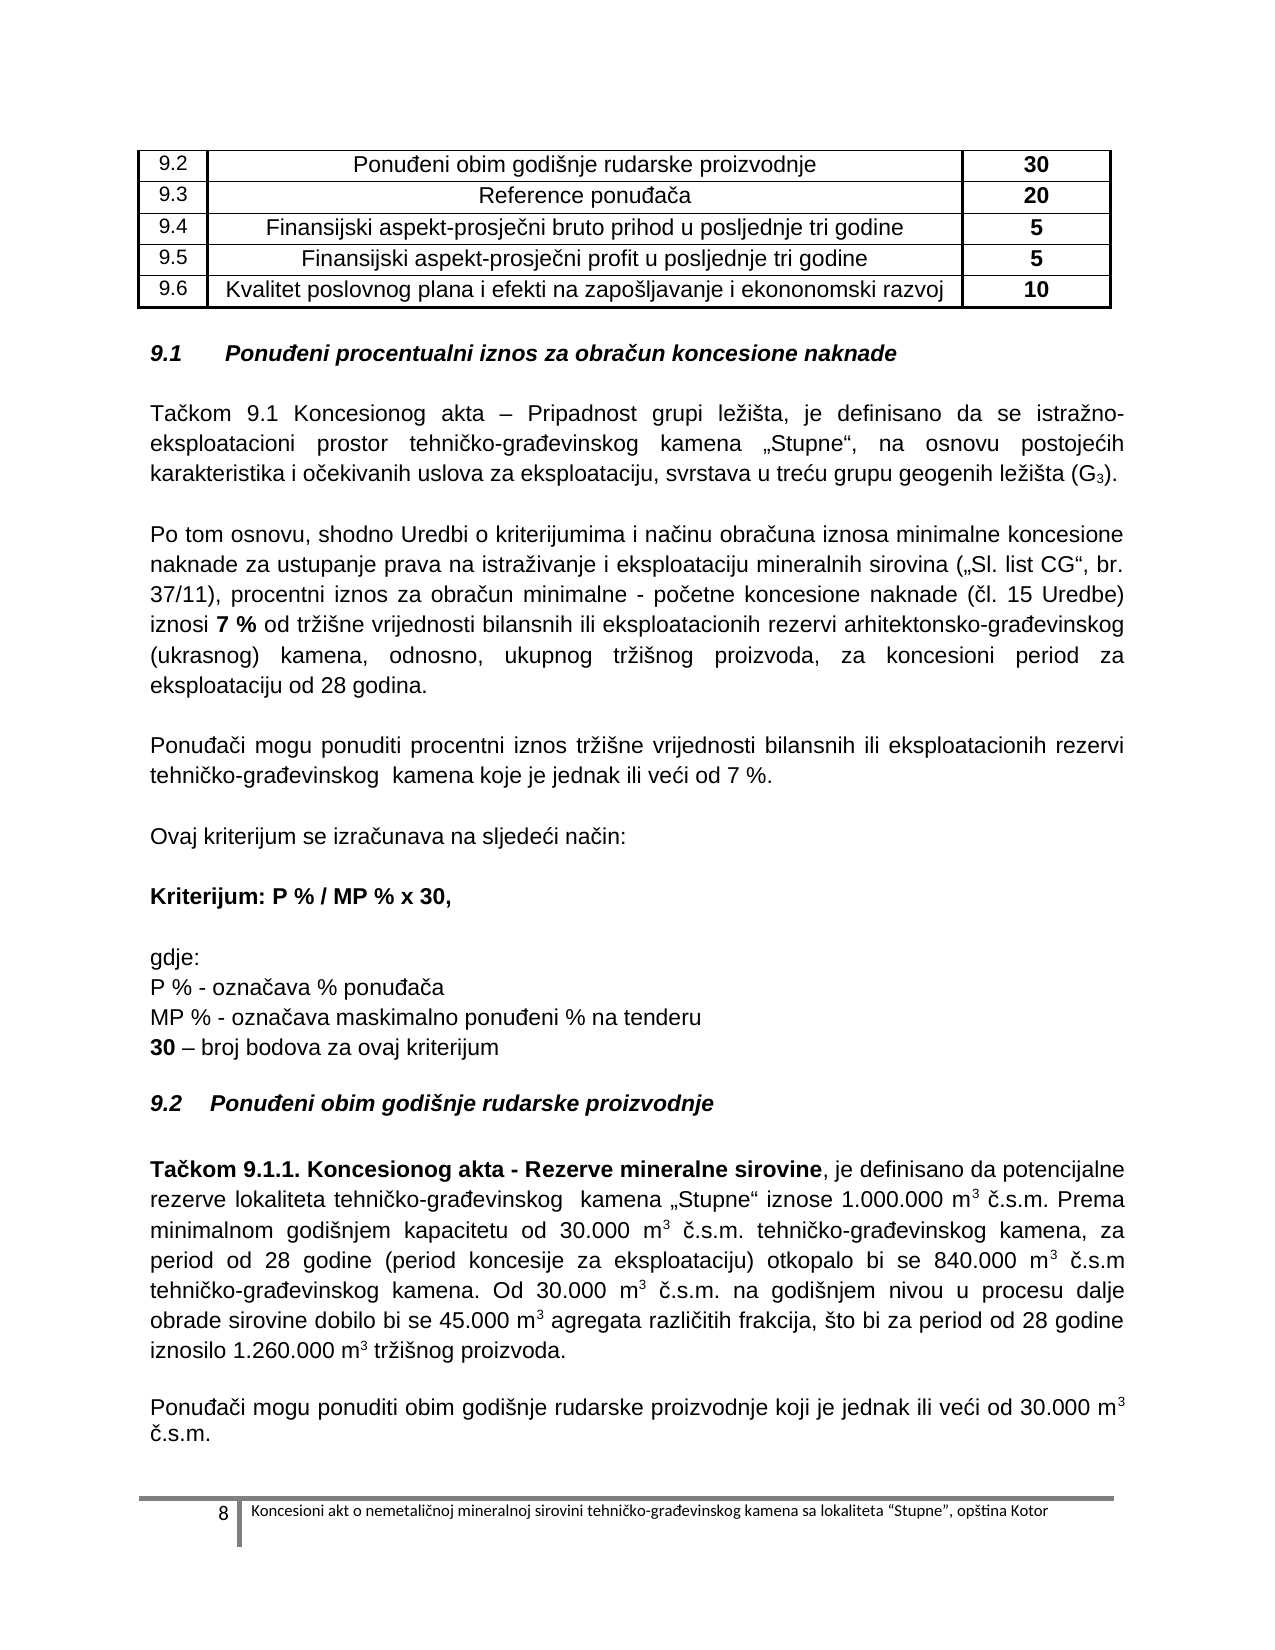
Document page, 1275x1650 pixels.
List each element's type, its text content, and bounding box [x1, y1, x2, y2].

text MP % - označava maskimalno ponuđeni % na tenderu [150, 1004, 1125, 1031]
text Ovaj kriterijum se izračunava na sljedeći način: [150, 823, 1125, 849]
table_cell 9.6 [140, 276, 206, 306]
text Po tom osnovu, shodno Uredbi o kriterijumima i načinu obračuna iznosa minimalne koncesione naknade za ustupanje prava na istraživanje i eksploataciju mineralnih sirovina („Sl. list CG“, br. 37/11), procentni iznos za obračun minimalne - početne koncesione naknade (čl. 15 Uredbe) iznosi 7 % od tržišne vrijednosti bilansnih ili eksploatacionih rezervi arhitektonsko-građevinskog (ukrasnog) kamena, odnosno, ukupnog tržišnog proizvoda, za koncesioni period za eksploataciju od 28 godina. [150, 521, 1125, 698]
subtitle Ponuđeni obim godišnje rudarske proizvodnje [150, 1089, 1125, 1116]
table_cell Finansijski aspekt-prosječni profit u posljednje tri godine [209, 245, 961, 275]
table_cell 5 [964, 214, 1109, 244]
table_cell 5 [964, 245, 1109, 275]
table_cell 9.5 [140, 245, 206, 275]
table_cell Finansijski aspekt-prosječni bruto prihod u posljednje tri godine [209, 214, 961, 244]
table_cell 9.2 [140, 151, 206, 181]
table_cell Ponuđeni obim godišnje rudarske proizvodnje [209, 151, 961, 181]
text Tačkom 9.1.1. Koncesionog akta - Rezerve mineralne sirovine, je definisano da potencijalne rezerve lokaliteta tehničko-građevinskog kamena „Stupne“ iznose 1.000.000 m3 č.s.m. Prema minimalnom godišnjem kapacitetu od 30.000 m3 č.s.m. tehničko-građevinskog kamena, za period od 28 godine (period koncesije za eksploataciju) otkopalo bi se 840.000 m3 č.s.m tehničko-građevinskog kamena. Od 30.000 m3 č.s.m. na godišnjem nivou u procesu dalje obrade sirovine dobilo bi se 45.000 m3 agregata različitih frakcija, što bi za period od 28 godine iznosilo 1.260.000 m3 tržišnog proizvoda. [150, 1156, 1125, 1364]
table_cell Reference ponuđača [209, 182, 961, 212]
text 30 – broj bodova za ovaj kriterijum [150, 1034, 1125, 1061]
table_cell 10 [964, 276, 1109, 306]
table_cell 30 [964, 151, 1109, 181]
text Ponuđači mogu ponuditi obim godišnje rudarske proizvodnje koji je jednak ili veći od 30.000 m3 č.s.m. [150, 1394, 1125, 1447]
table_cell Kvalitet poslovnog plana i efekti na zapošljavanje i ekononomski razvoj [209, 276, 961, 306]
subtitle Ponuđeni procentualni iznos za obračun koncesione naknade [150, 339, 1125, 366]
text P % - označava % ponuđača [150, 974, 1125, 1000]
table_cell 9.3 [140, 182, 206, 212]
text Kriterijum: P % / MP % x 30, [150, 883, 1125, 910]
table_cell 20 [964, 182, 1109, 212]
text Ponuđači mogu ponuditi procentni iznos tržišne vrijednosti bilansnih ili eksploatacionih rezervi tehničko-građevinskog kamena koje je jednak ili veći od 7 %. [150, 732, 1125, 789]
text Tačkom 9.1 Koncesionog akta – Pripadnost grupi ležišta, je definisano da se istražno-eksploatacioni prostor tehničko-građevinskog kamena „Stupne“, na osnovu postojećih karakteristika i očekivanih uslova za eksploataciju, svrstava u treću grupu geogenih ležišta (G3). [150, 400, 1125, 487]
text gdje: [150, 944, 1125, 970]
table_cell 9.4 [140, 214, 206, 244]
